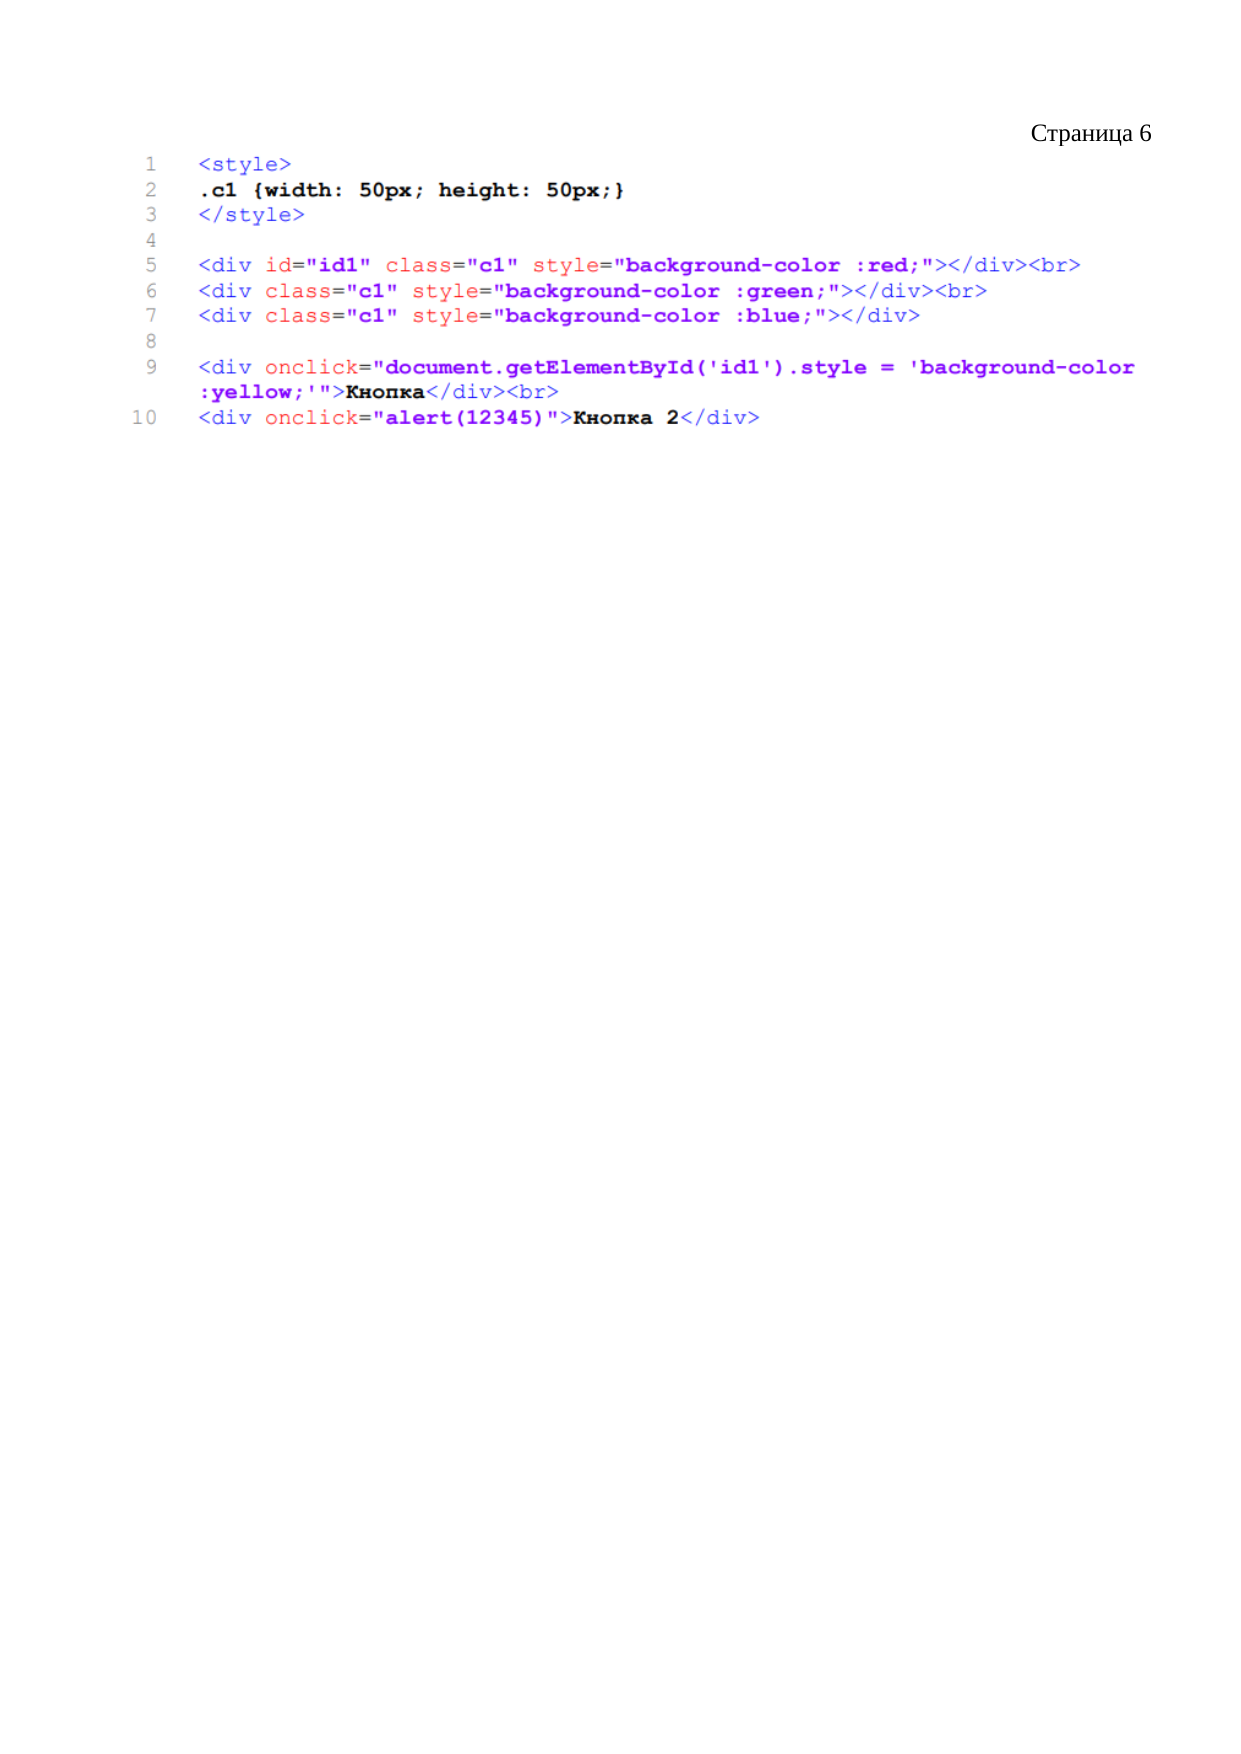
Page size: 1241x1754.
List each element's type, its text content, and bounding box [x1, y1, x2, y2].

text Страница 6 [118, 118, 1152, 146]
picture [118, 146, 1152, 440]
